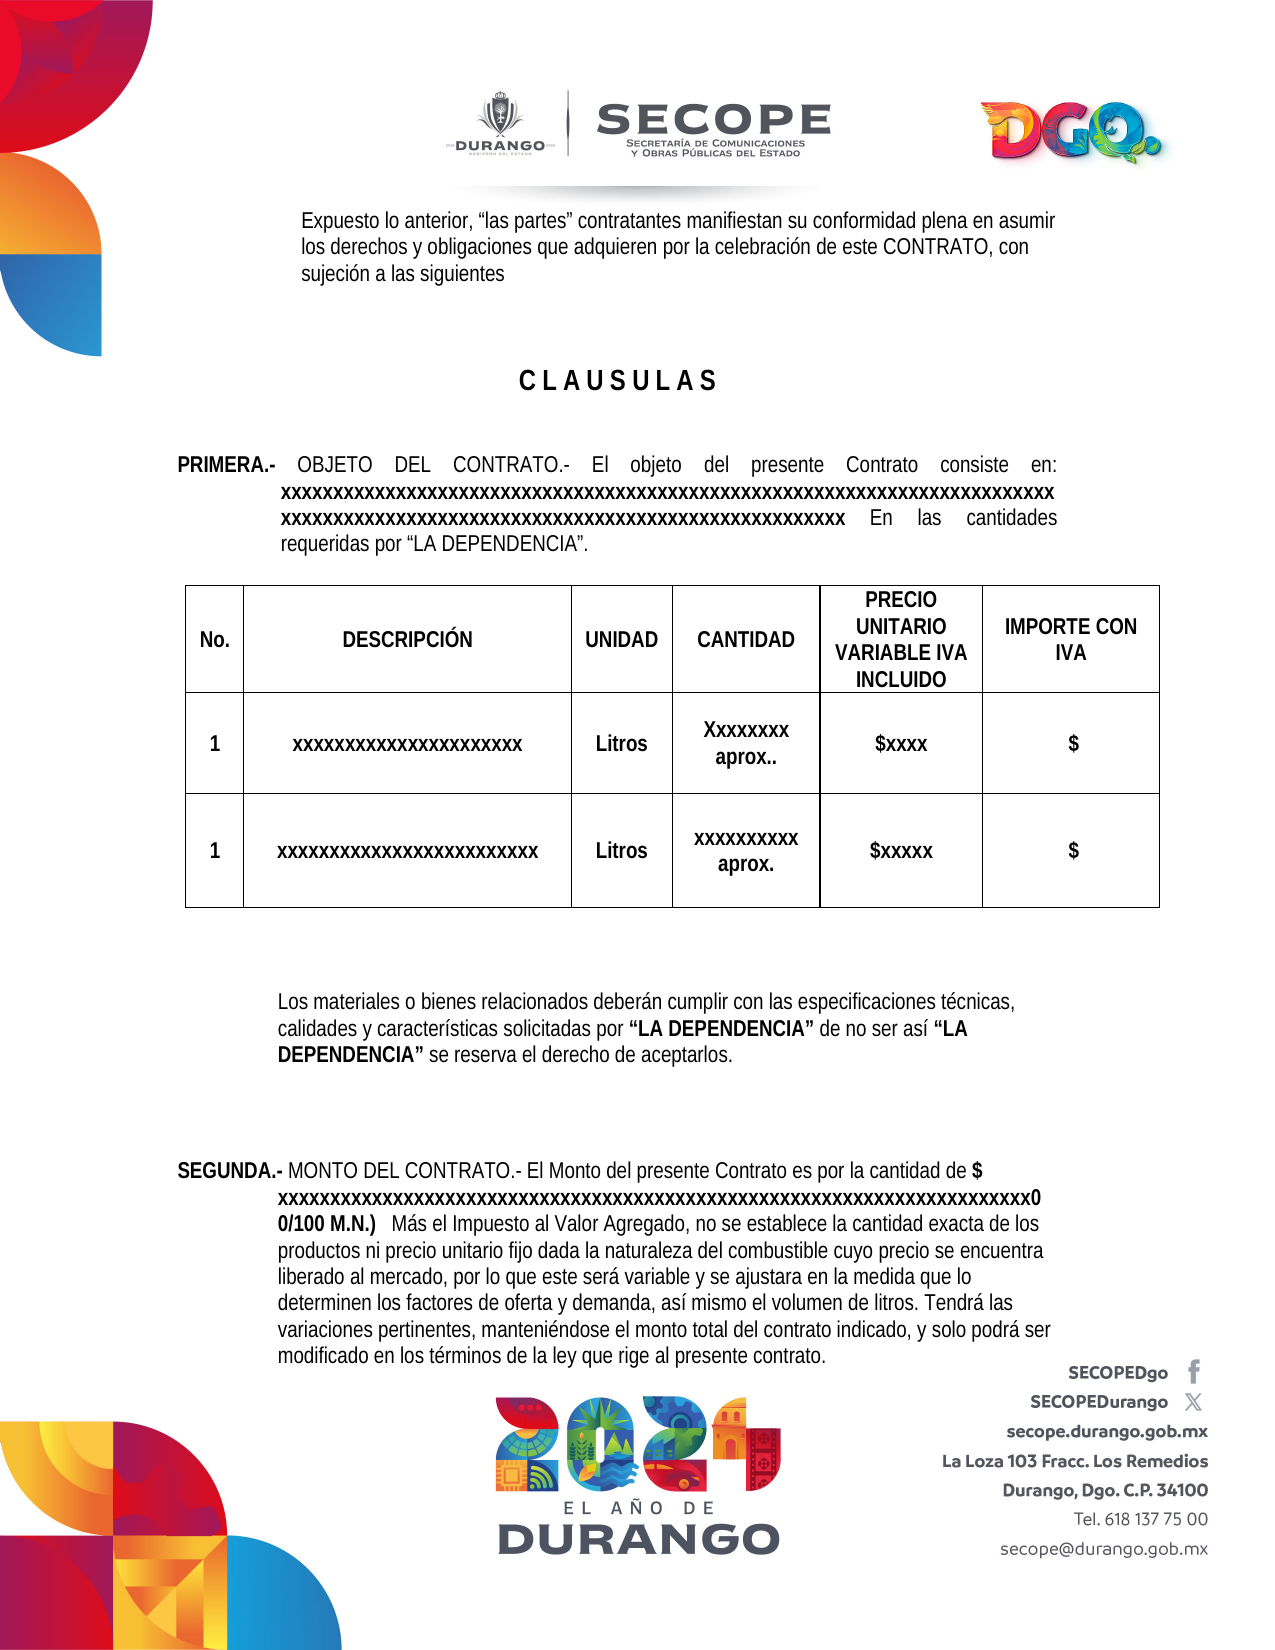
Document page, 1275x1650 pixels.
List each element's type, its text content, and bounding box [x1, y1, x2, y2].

table_cell 1 [186, 794, 243, 907]
table_cell $ [983, 794, 1159, 907]
text Expuesto lo anterior, “las partes” contratantes manifiestan su conformidad plena en asumir los derechos y obligaciones que adquieren por la celebración de este CONTRATO, con sujeción a las siguientes [301, 207, 1057, 286]
table_header UNIDAD [572, 586, 672, 692]
table_cell xxxxxxxxxxxxxxxxxxxxxx [244, 693, 571, 792]
table_header PRECIO UNITARIO VARIABLE IVA INCLUIDO [821, 586, 982, 692]
table_cell 1 [186, 693, 243, 792]
picture [0, 0, 1275, 1650]
table_cell $ [983, 693, 1159, 792]
table_cell Litros [572, 794, 672, 907]
text Los materiales o bienes relacionados deberán cumplir con las especificaciones técnicas, calidades y características solicitadas por “” de no ser así “” se reserva el derecho de aceptarlos. [278, 988, 1057, 1067]
table_cell $xxxxx [821, 794, 982, 907]
table_cell xxxxxxxxxx aprox. [673, 794, 819, 907]
subtitle C L A U S U L A S [177, 363, 1057, 397]
table_header IMPORTE CON IVA [983, 586, 1159, 692]
text PRIMERA.- OBJETO DEL CONTRATO.- El objeto del presente Contrato consiste en: xxxxxxxxxxxxxxxxxxxxxxxxxxxxxxxxxxxxxxxxxxxxxxxxxxxxxxxxxxxxxxxxxxxxxxxxxxxxxxxxxxxxxxxxxxxxxxxxxxxxxxxxxxxxxxxxxxxxxxxxxxxxxxxx En las cantidades requeridas por “LA DEPENDENCIA”. [177, 451, 1057, 557]
table_cell $xxxx [821, 693, 982, 792]
table_header DESCRIPCIÓN [244, 586, 571, 692]
table_cell Litros [572, 693, 672, 792]
table_cell Xxxxxxxx aprox.. [673, 693, 819, 792]
table_cell xxxxxxxxxxxxxxxxxxxxxxxxx [244, 794, 571, 907]
table_header CANTIDAD [673, 586, 819, 692]
text SEGUNDA.- MONTO DEL CONTRATO.- El Monto del presente Contrato es por la cantidad de $ xxxxxxxxxxxxxxxxxxxxxxxxxxxxxxxxxxxxxxxxxxxxxxxxxxxxxxxxxxxxxxxxxxxxxxxx00/100 M.N.) Más el Impuesto al Valor Agregado, no se establece la cantidad exacta de los productos ni precio unitario fijo dada la naturaleza del combustible cuyo precio se encuentra liberado al mercado, por lo que este será variable y se ajustara en la medida que lo determinen los factores de oferta y demanda, así mismo el volumen de litros. Tendrá las variaciones pertinentes, manteniéndose el monto total del contrato indicado, y solo podrá ser modificado en los términos de la ley que rige al presente contrato. [177, 1157, 1057, 1368]
table_header No. [186, 586, 243, 692]
